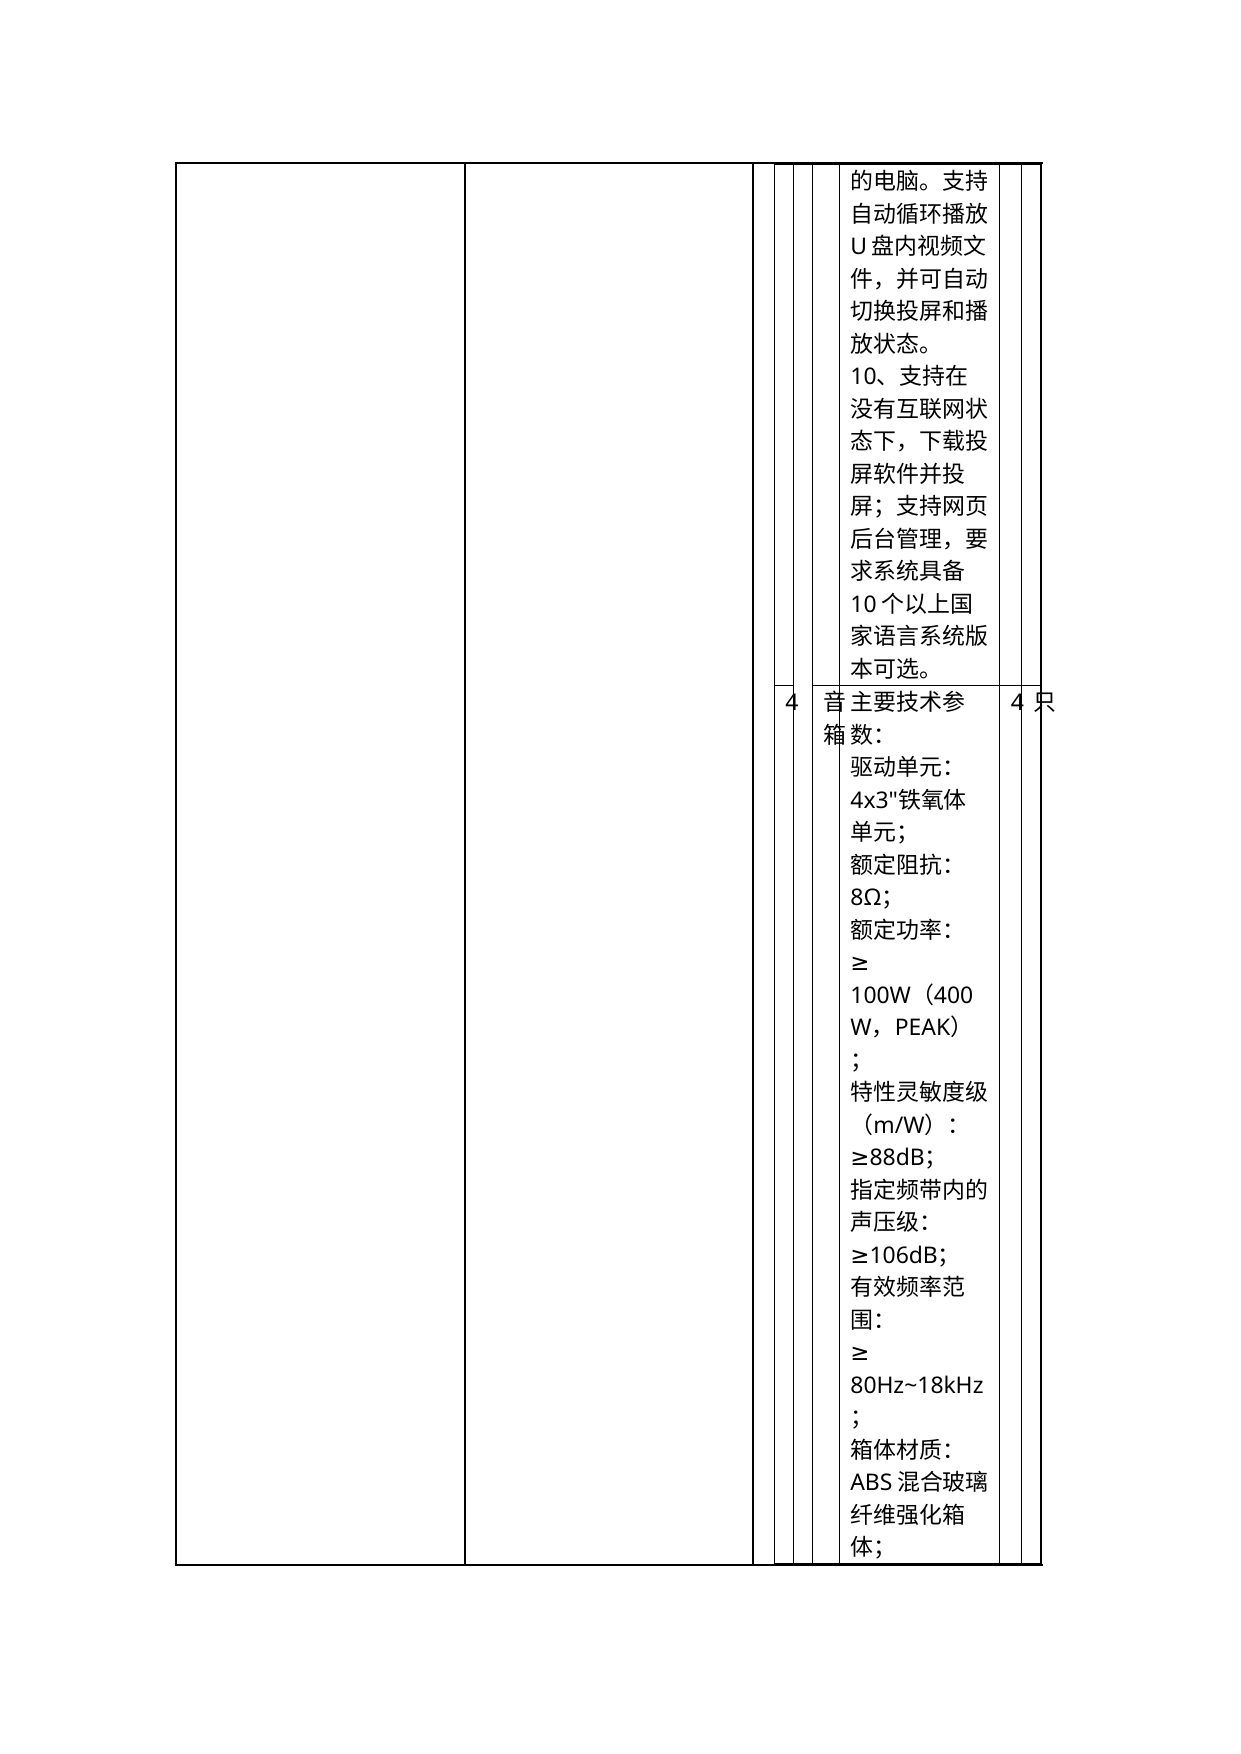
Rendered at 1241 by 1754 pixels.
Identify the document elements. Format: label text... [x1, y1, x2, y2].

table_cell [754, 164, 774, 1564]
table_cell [840, 165, 999, 685]
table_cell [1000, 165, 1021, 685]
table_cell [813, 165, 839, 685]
table_cell 1 [177, 164, 464, 1564]
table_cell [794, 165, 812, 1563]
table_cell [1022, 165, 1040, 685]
table_cell [466, 164, 752, 1564]
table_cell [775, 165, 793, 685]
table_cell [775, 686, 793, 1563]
